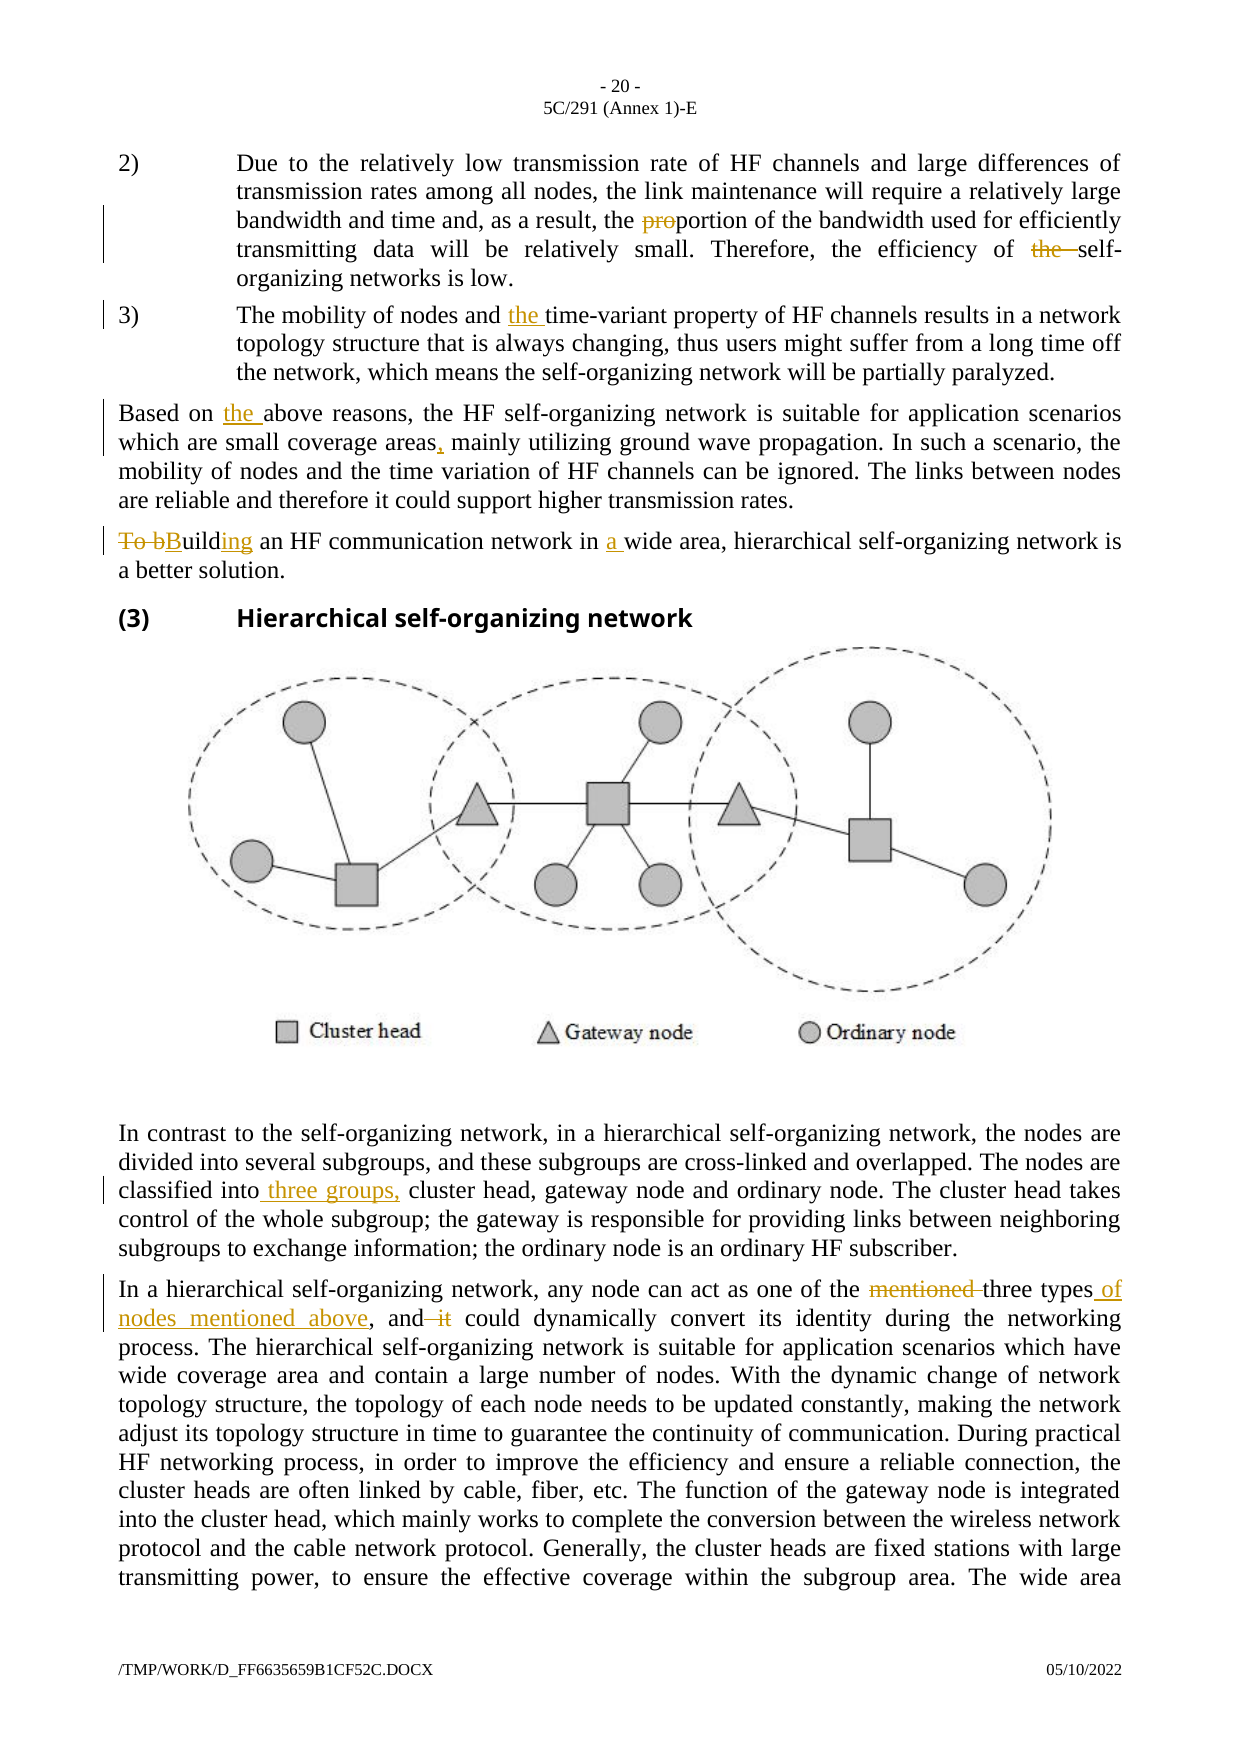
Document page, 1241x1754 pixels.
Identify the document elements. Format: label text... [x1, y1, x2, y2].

text In contrast to the self-organizing network, in a hierarchical self-organizing network, the nodes are divided into several subgroups, and these subgroups are cross-linked and overlapped. The nodes are classified into cluster head, gateway node and ordinary node. The cluster head takes control of the whole subgroup; the gateway is responsible for providing links between neighboring subgroups to exchange information; the ordinary node is an ordinary HF subscriber. [118, 1118, 1122, 1262]
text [118, 1274, 1122, 1591]
text 3) The mobility of nodes and time-variant property of HF channels results in a network topology structure that is always changing, thus users might suffer from a long time off the network, which means the self-organizing network will be partially paralyzed. [118, 300, 1122, 386]
text uild an HF communication network in wide area, hierarchical self-organizing network is a better solution. [118, 526, 1122, 583]
subtitle (3) Hierarchical self-organizing network [118, 600, 1122, 634]
picture [187, 646, 1053, 1056]
text 2) Due to the relatively low transmission rate of HF channels and large differences of transmission rates among all nodes, the link maintenance will require a relatively large bandwidth and time and, as a result, the portion of the bandwidth used for efficiently transmitting data will be relatively small. Therefore, the efficiency of self-organizing networks is low. [118, 148, 1122, 291]
text Based on above reasons, the HF self-organizing network is suitable for application scenarios which are small coverage areas mainly utilizing ground wave propagation. In such a scenario, the mobility of nodes and the time variation of HF channels can be ignored. The links between nodes are reliable and therefore it could support higher transmission rates. [118, 398, 1122, 513]
